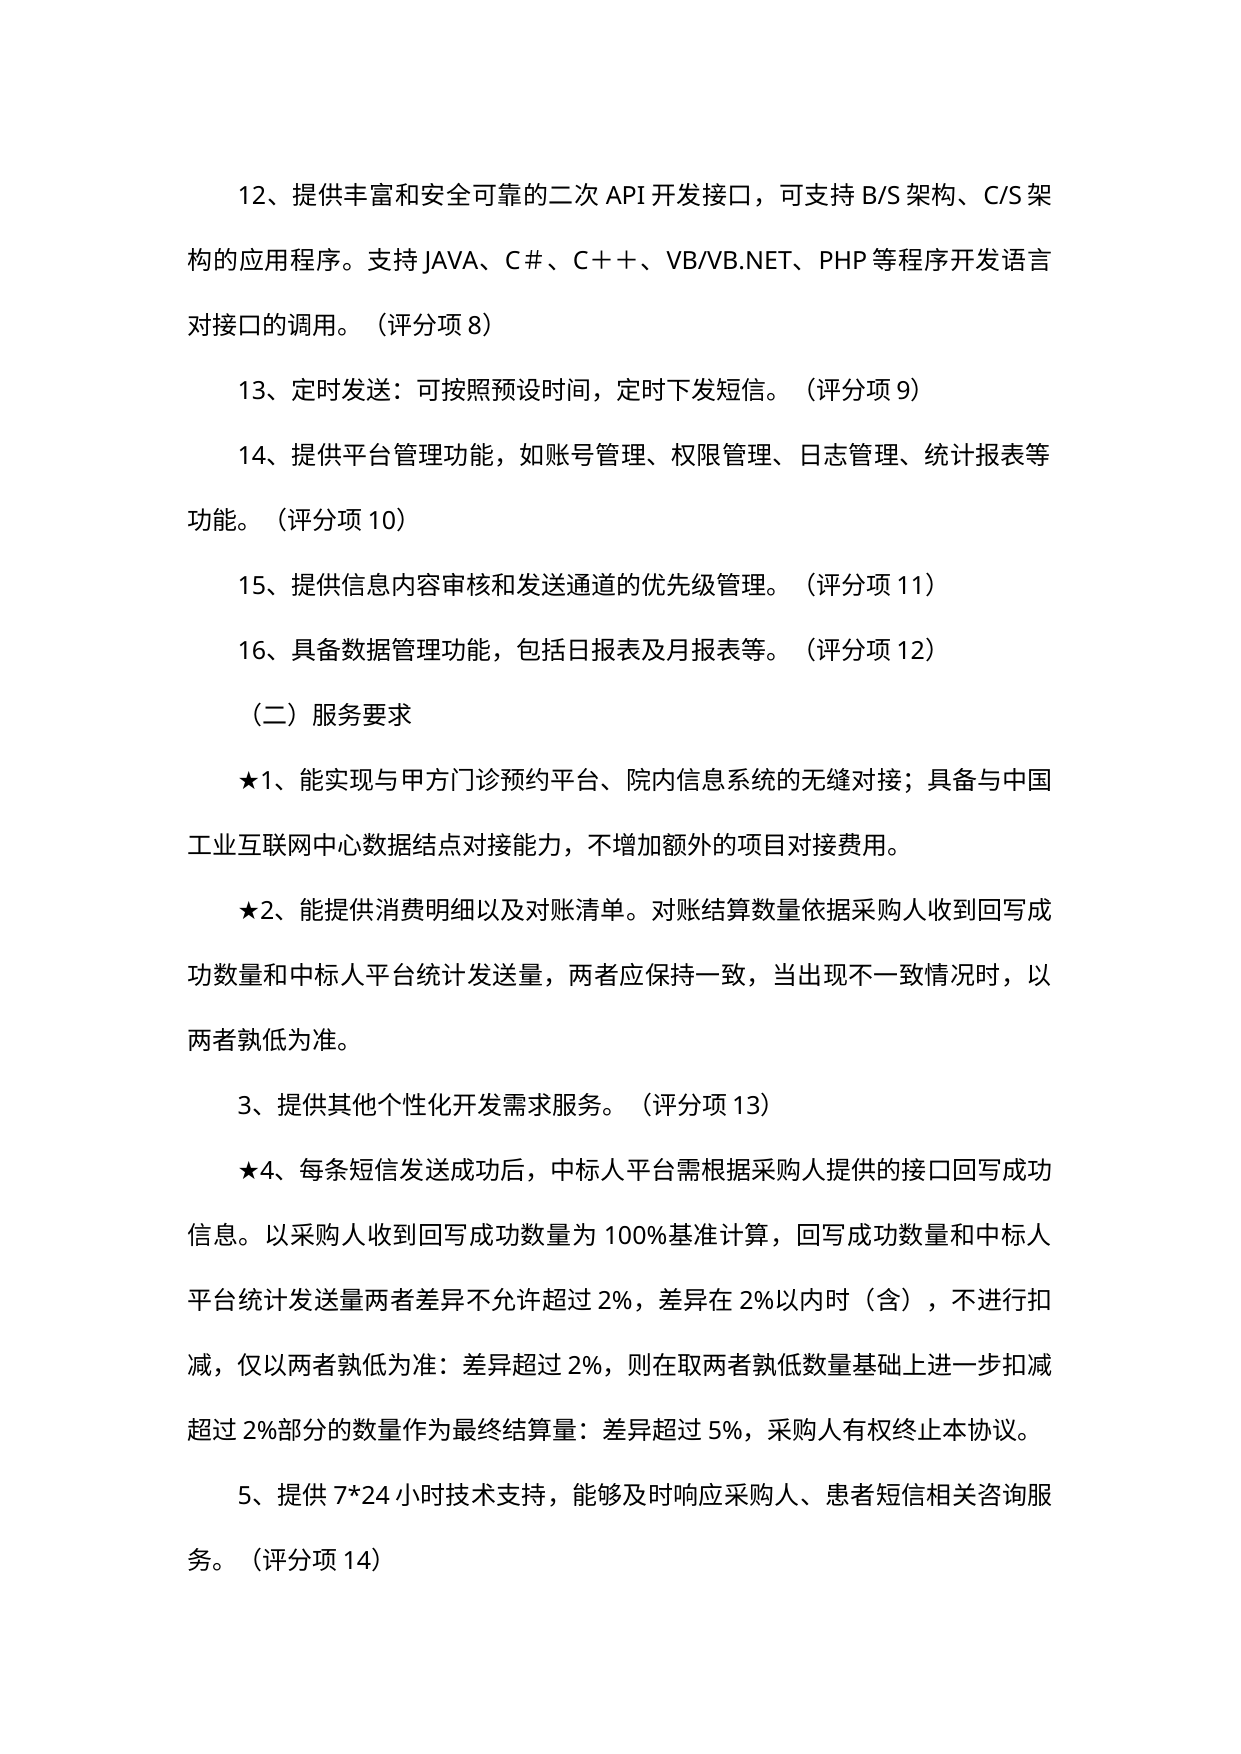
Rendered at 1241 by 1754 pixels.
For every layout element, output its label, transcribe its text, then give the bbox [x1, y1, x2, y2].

text 16、具备数据管理功能，包括日报表及月报表等。（评分项12） [187, 617, 1053, 682]
text ★2、能提供消费明细以及对账清单。对账结算数量依据采购人收到回写成功数量和中标人平台统计发送量，两者应保持一致，当出现不一致情况时，以两者孰低为准。 [187, 877, 1053, 1072]
text 13、定时发送：可按照预设时间，定时下发短信。（评分项9） [187, 357, 1053, 422]
text ★1、能实现与甲方门诊预约平台、院内信息系统的无缝对接；具备与中国工业互联网中心数据结点对接能力，不增加额外的项目对接费用。 [187, 747, 1053, 877]
text 12、提供丰富和安全可靠的二次API开发接口，可支持B/S架构、C/S架构的应用程序。支持JAVA、C＃、C＋＋、VB/VB.NET、PHP等程序开发语言对接口的调用。（评分项8） [187, 162, 1053, 357]
text 15、提供信息内容审核和发送通道的优先级管理。（评分项11） [187, 552, 1053, 617]
text 14、提供平台管理功能，如账号管理、权限管理、日志管理、统计报表等功能。（评分项10） [187, 422, 1053, 552]
text ★4、每条短信发送成功后，中标人平台需根据采购人提供的接口回写成功信息。以采购人收到回写成功数量为100%基准计算，回写成功数量和中标人平台统计发送量两者差异不允许超过2%，差异在2%以内时（含），不进行扣减，仅以两者孰低为准：差异超过2%，则在取两者孰低数量基础上进一步扣减超过2%部分的数量作为最终结算量：差异超过5%，采购人有权终止本协议。 [187, 1137, 1053, 1462]
text 5、提供7*24小时技术支持，能够及时响应采购人、患者短信相关咨询服务。（评分项14） [187, 1462, 1053, 1592]
text （二）服务要求 [187, 682, 1053, 747]
text 3、提供其他个性化开发需求服务。（评分项13） [187, 1072, 1053, 1137]
